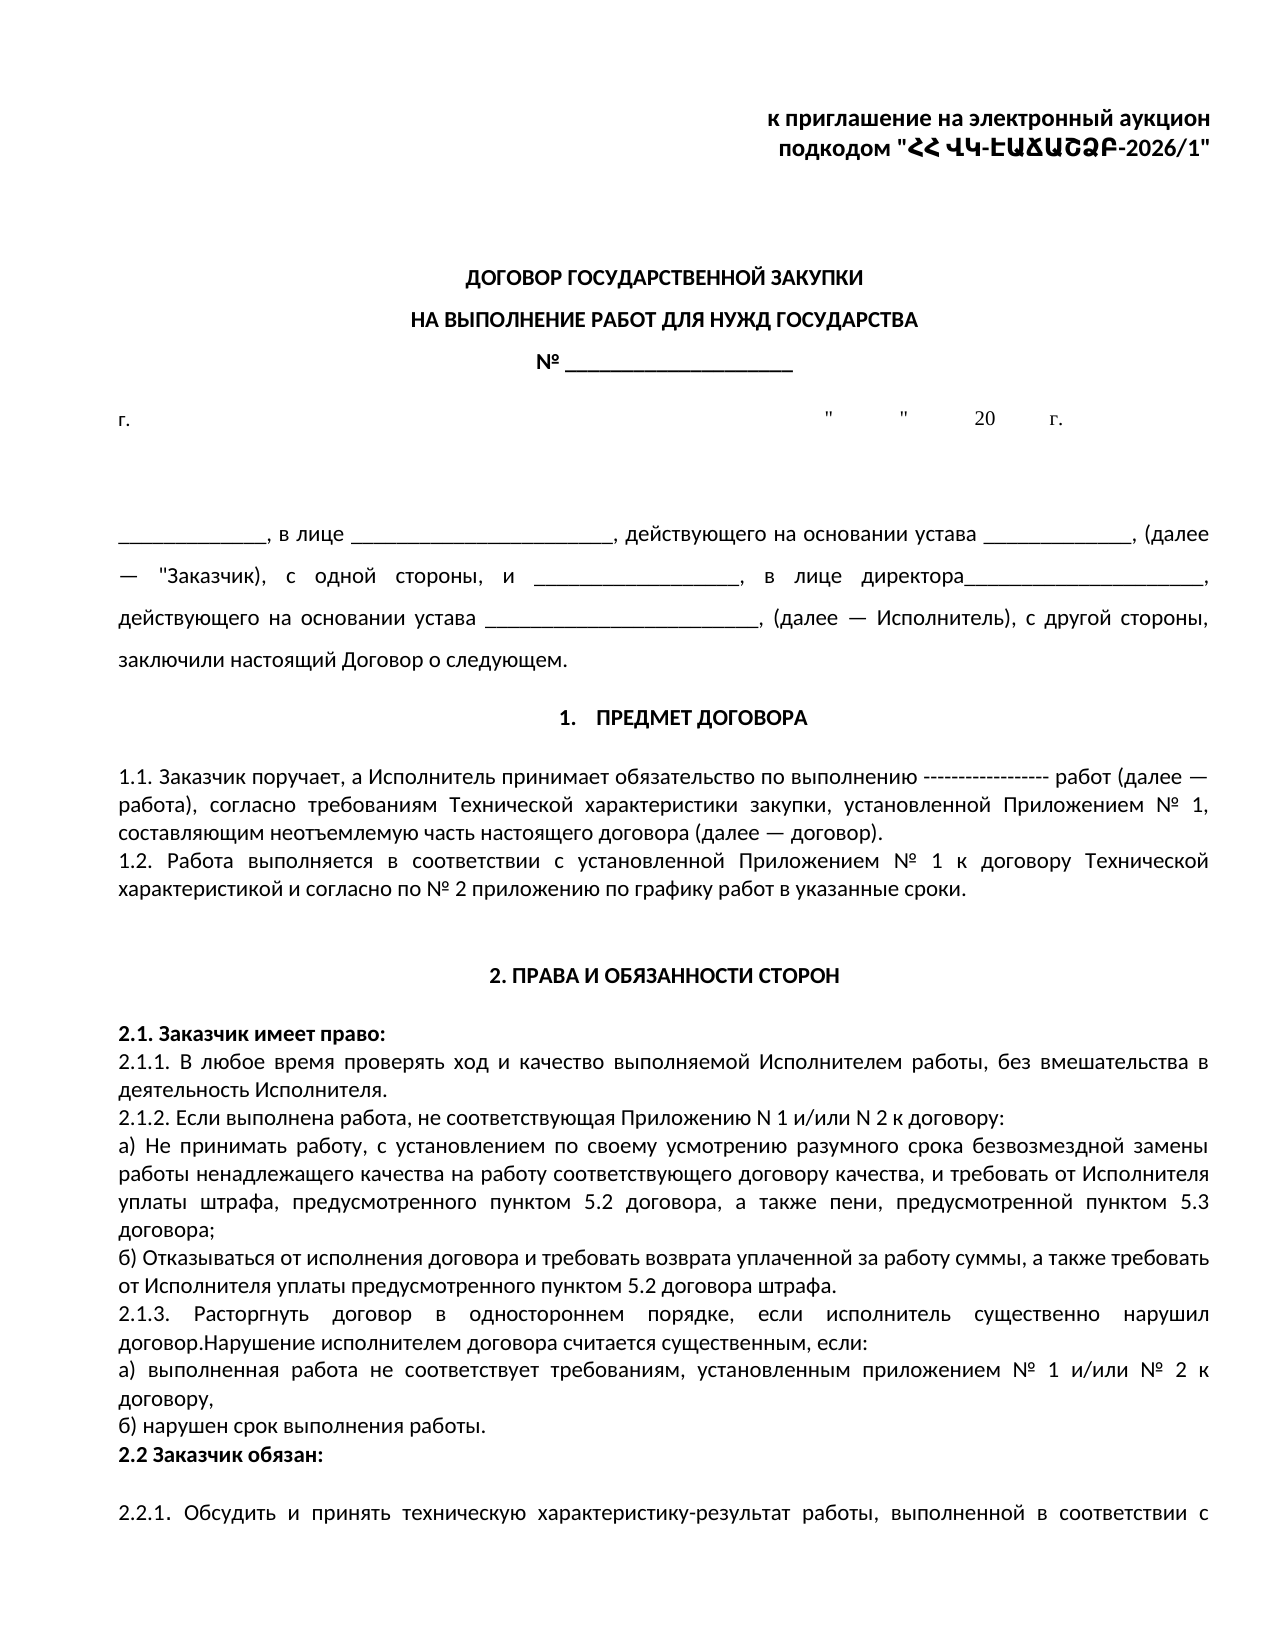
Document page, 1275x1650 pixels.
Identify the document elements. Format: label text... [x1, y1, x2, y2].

text № ____________________ [118, 347, 1211, 375]
text ДОГОВОР ГОСУДАРСТВЕННОЙ ЗАКУПКИ [118, 263, 1211, 291]
text к приглашение на электронный аукцион [148, 102, 1211, 132]
text а) Не принимать работу, с установлением по своему усмотрению разумного срока безвозмездной замены работы ненадлежащего качества на работу соответствующего договору качества, и требовать от Исполнителя уплаты штрафа, предусмотренного пунктом 5.2 договора, а также пени, предусмотренной пунктом 5.3 договора; [118, 1131, 1211, 1243]
text НА ВЫПОЛНЕНИЕ РАБОТ ДЛЯ НУЖД ГОСУДАРСТВА [118, 305, 1211, 333]
text 2.1. Заказчик имеет право: [118, 1019, 1211, 1047]
list ПРЕДМЕТ ДОГОВОРА [156, 703, 1211, 731]
text 1.2. Работа выполняется в соответствии с установленной Приложением № 1 к договору Технической характеристикой и согласно по № 2 приложению по графику работ в указанные сроки. [118, 846, 1211, 902]
text 2.2 Заказчик обязан: [118, 1440, 1211, 1468]
text подкодом "ՀՀ ՎԿ-ԷԱՃԱՇՁԲ-2026/1" [118, 132, 1211, 163]
text 1.1. Заказчик поручает, а Исполнитель принимает обязательство по выполнению ------------------ работ (далее — работа), согласно требованиям Технической характеристики закупки, установленной Приложением № 1, составляющим неотъемлемую часть настоящего договора (далее — договор). [118, 762, 1211, 846]
text 2.1.2. Если выполнена работа, не соответствующая Приложению N 1 и/или N 2 к договору: [118, 1103, 1211, 1131]
table_header г. [107, 406, 591, 460]
text 2. ПРАВА И ОБЯЗАННОСТИ СТОРОН [118, 961, 1211, 989]
text б) нарушен срок выполнения работы. [118, 1412, 1211, 1440]
text _____________, в лице _______________________, действующего на основании устава _____________, (далее — "Заказчик), с одной стороны, и __________________, в лице директора_____________________, действующего на основании устава ________________________, (далее — Исполнитель), с другой стороны, заключили настоящий Договор о следующем. [118, 519, 1211, 673]
text 2.1.1. В любое время проверять ход и качество выполняемой Исполнителем работы, без вмешательства в деятельность Исполнителя. [118, 1047, 1211, 1103]
table_header " " 20 г. [591, 406, 1074, 460]
text 2.1.3. Расторгнуть договор в одностороннем порядке, если исполнитель существенно нарушил договор.Нарушение исполнителем договора считается существенным, если: [118, 1299, 1211, 1356]
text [118, 1498, 1211, 1526]
text а) выполненная работа не соответствует требованиям, установленным приложением № 1 и/или № 2 к договору, [118, 1356, 1211, 1412]
text б) Отказываться от исполнения договора и требовать возврата уплаченной за работу суммы, а также требовать от Исполнителя уплаты предусмотренного пунктом 5.2 договора штрафа. [118, 1243, 1211, 1299]
